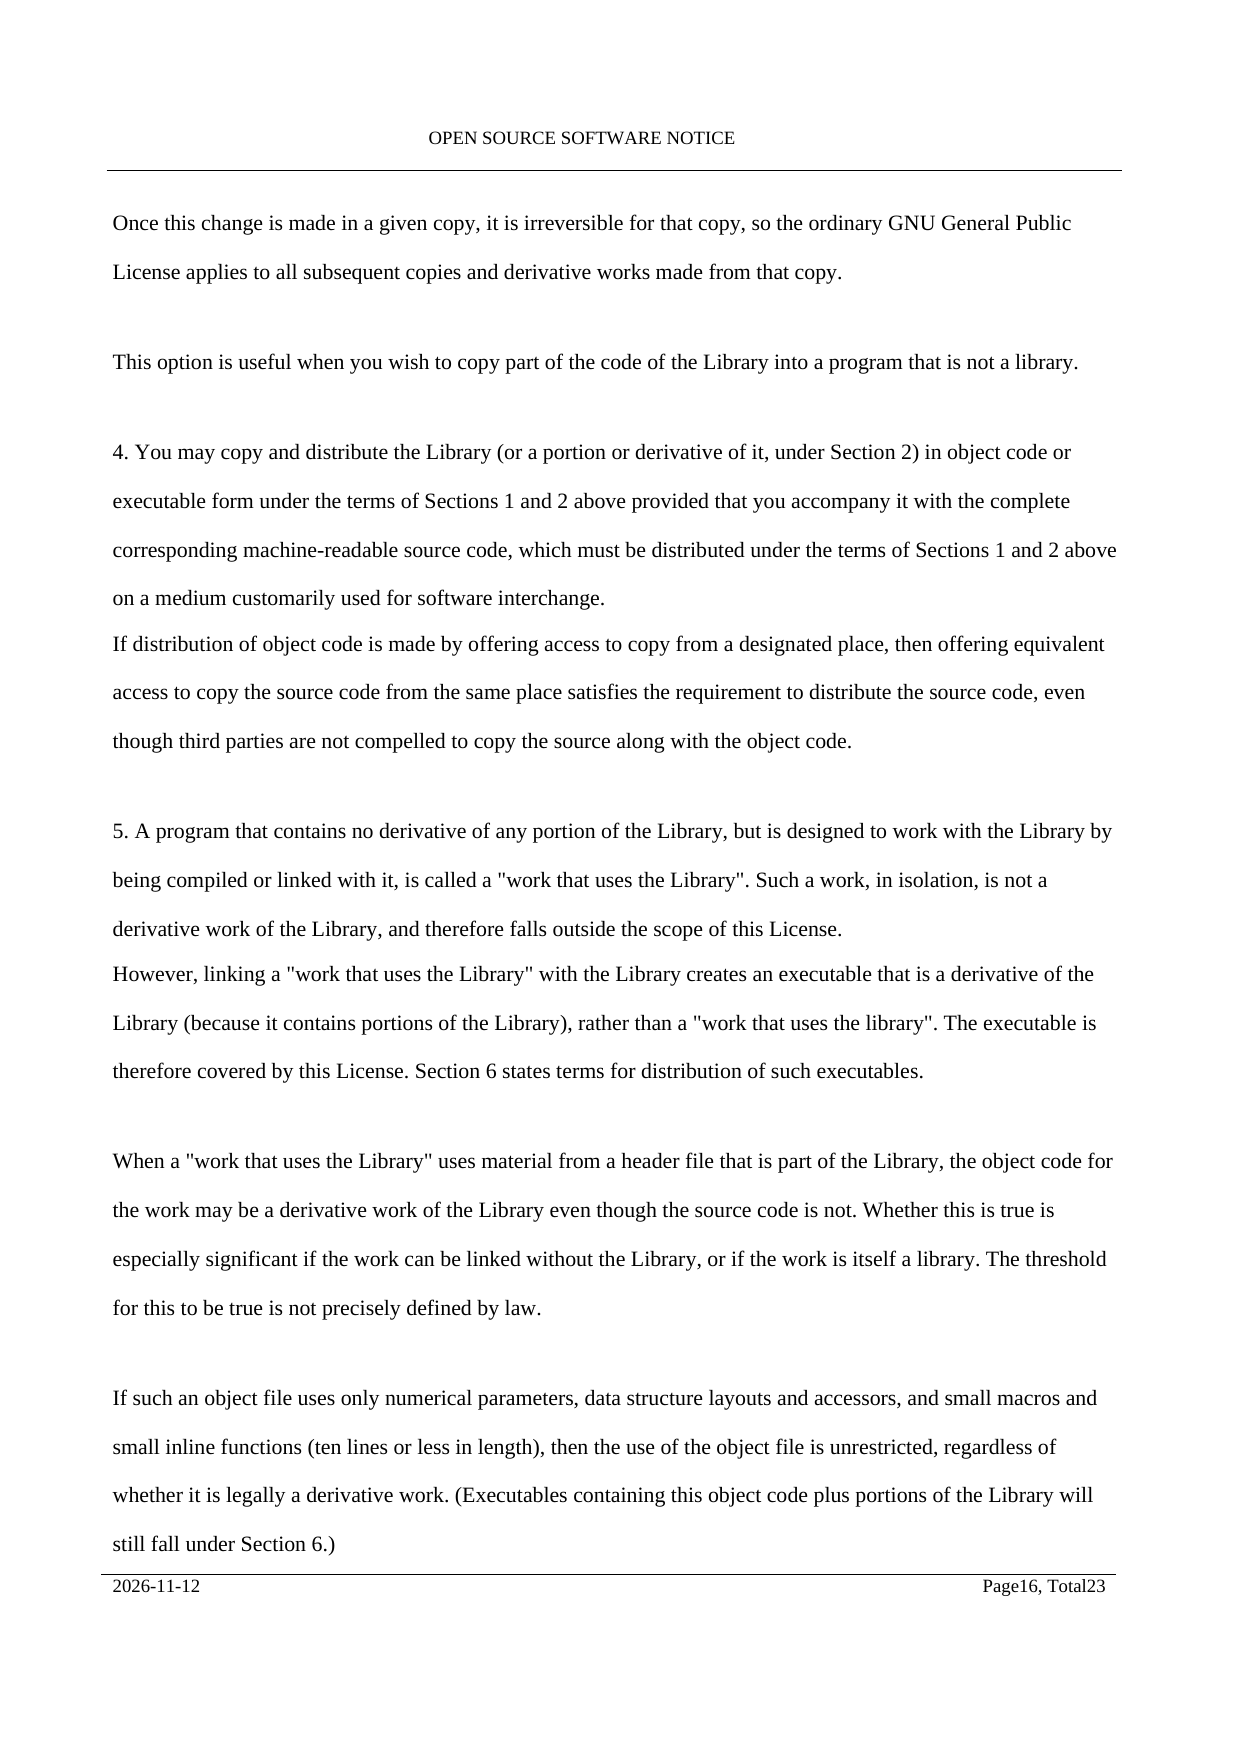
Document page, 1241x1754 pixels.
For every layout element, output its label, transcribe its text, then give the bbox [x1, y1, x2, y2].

text If distribution of object code is made by offering access to copy from a designated place, then offering equivalent access to copy the source code from the same place satisfies the requirement to distribute the source code, even though third parties are not compelled to copy the source along with the object code. [112, 627, 1128, 757]
text 4. You may copy and distribute the Library (or a portion or derivative of it, under Section 2) in object code or executable form under the terms of Sections 1 and 2 above provided that you accompany it with the complete corresponding machine-readable source code, which must be distributed under the terms of Sections 1 and 2 above on a medium customarily used for software interchange. [112, 436, 1128, 614]
text If such an object file uses only numerical parameters, data structure layouts and accessors, and small macros and small inline functions (ten lines or less in length), then the use of the object file is unrestricted, regardless of whether it is legally a derivative work. (Executables containing this object code plus portions of the Library will still fall under Section 6.) [112, 1381, 1128, 1560]
text 5. A program that contains no derivative of any portion of the Library, but is designed to work with the Library by being compiled or linked with it, is called a "work that uses the Library". Such a work, in isolation, is not a derivative work of the Library, and therefore falls outside the scope of this License. [112, 814, 1128, 944]
text When a "work that uses the Library" uses material from a header file that is part of the Library, the object code for the work may be a derivative work of the Library even though the source code is not. Whether this is true is especially significant if the work can be linked without the Library, or if the work is itself a library. The threshold for this to be true is not precisely defined by law. [112, 1145, 1128, 1324]
text However, linking a "work that uses the Library" with the Library creates an executable that is a derivative of the Library (because it contains portions of the Library), rather than a "work that uses the library". The executable is therefore covered by this License. Section 6 states terms for distribution of such executables. [112, 957, 1128, 1087]
text Once this change is made in a given copy, it is irreversible for that copy, so the ordinary GNU General Public License applies to all subsequent copies and derivative works made from that copy. [112, 206, 1128, 288]
text This option is useful when you wish to copy part of the code of the Library into a program that is not a library. [112, 345, 1128, 378]
